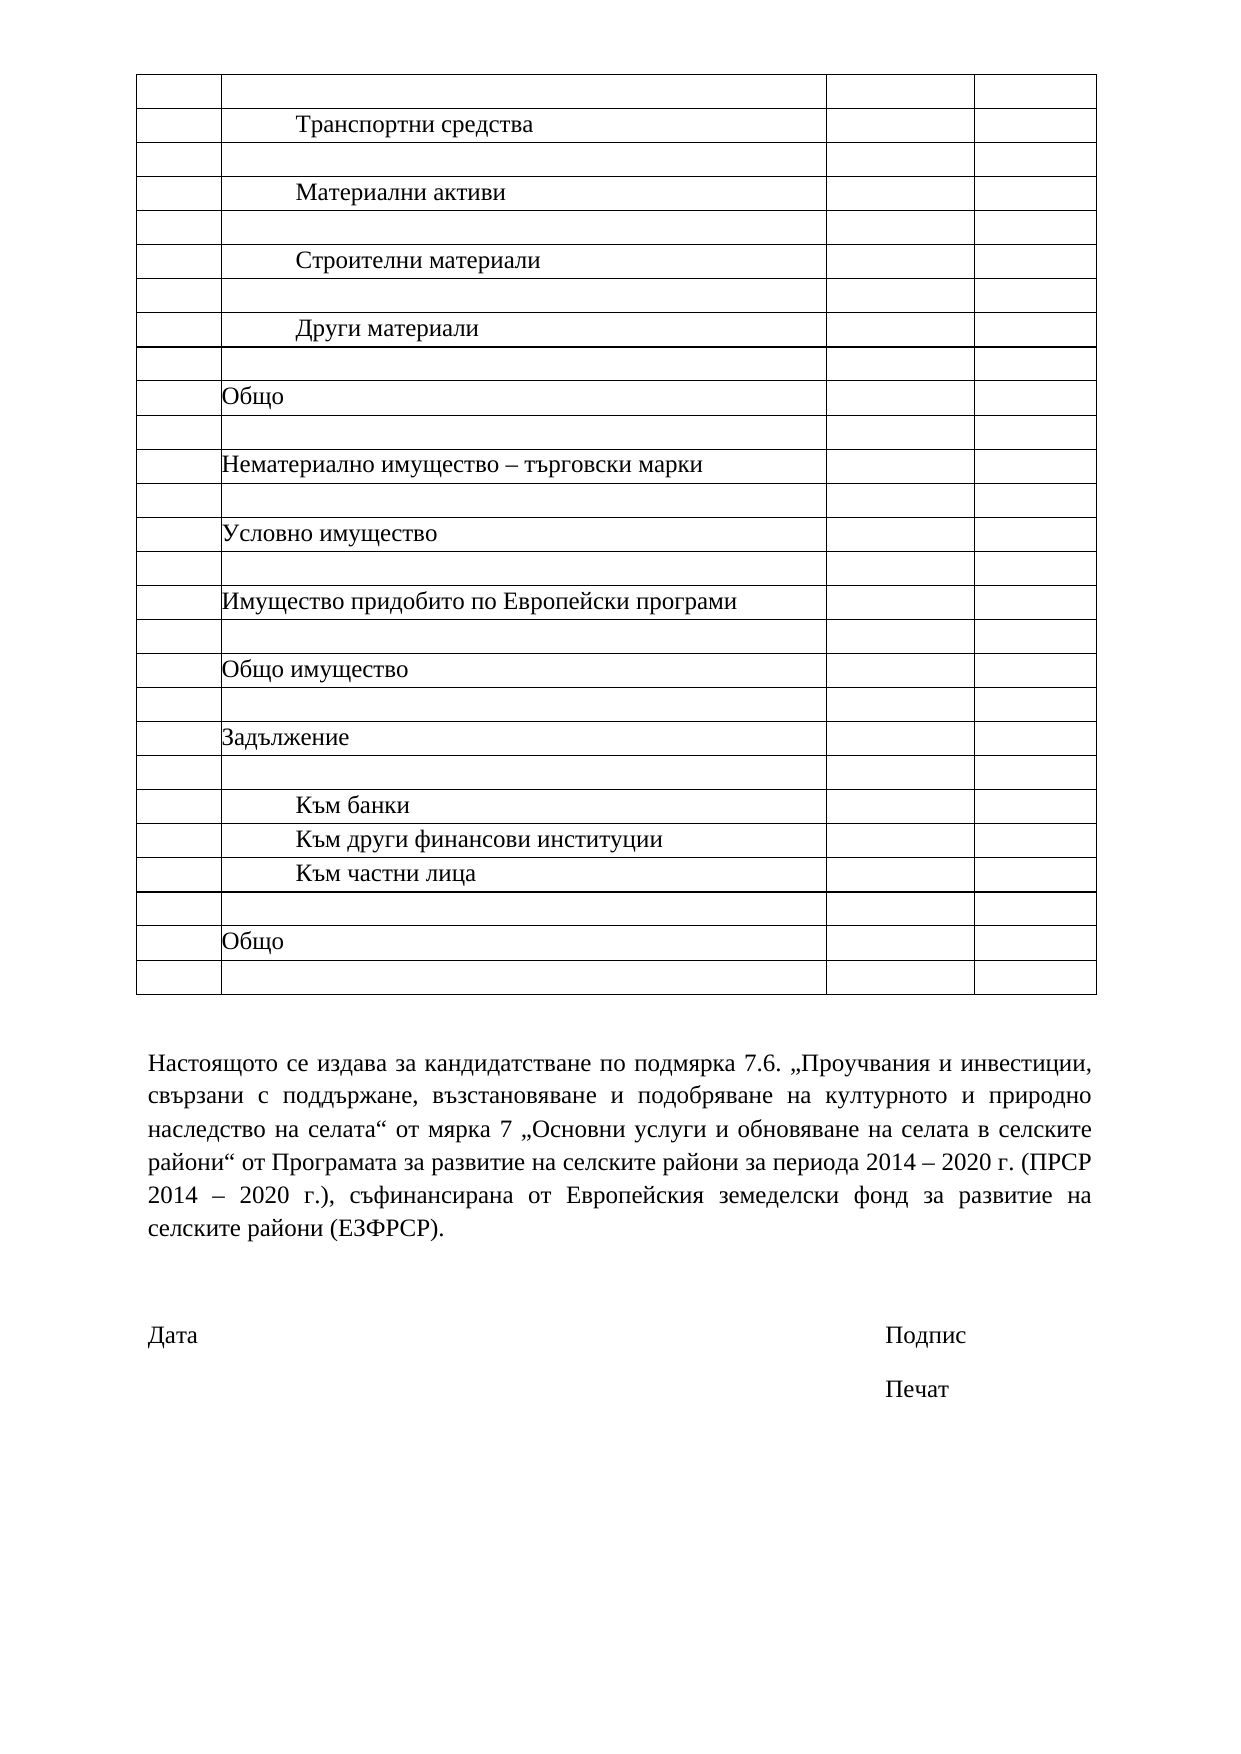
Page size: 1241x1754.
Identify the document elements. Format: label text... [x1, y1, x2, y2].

table_cell [975, 552, 1096, 585]
table_cell [222, 143, 826, 176]
table_cell [975, 688, 1096, 721]
table_cell [975, 313, 1096, 346]
table_cell [827, 824, 974, 857]
text Печат [148, 1374, 1093, 1403]
table_cell [137, 313, 221, 346]
table_cell [222, 484, 826, 517]
table_cell [222, 620, 826, 653]
table_cell [137, 552, 221, 585]
table_cell [975, 381, 1096, 414]
table_cell [137, 177, 221, 210]
table_cell [975, 279, 1096, 312]
table_cell Задължение [222, 722, 826, 755]
table_cell [137, 381, 221, 414]
table_cell [827, 143, 974, 176]
table_cell [827, 552, 974, 585]
table_cell [137, 858, 221, 891]
table_cell [137, 211, 221, 244]
table_cell Към банки [222, 790, 826, 823]
table_cell [975, 416, 1096, 448]
table_cell [222, 279, 826, 312]
table_cell [827, 348, 974, 380]
table_cell [827, 177, 974, 210]
table_cell [222, 688, 826, 721]
table_cell [827, 518, 974, 551]
table_cell [137, 756, 221, 789]
table_cell Имущество придобито по Европейски програми [222, 586, 826, 619]
table_cell [222, 893, 826, 925]
table_cell [975, 926, 1096, 959]
table_cell [975, 484, 1096, 517]
table_cell [137, 688, 221, 721]
table_cell Транспортни средства [222, 109, 826, 142]
table_cell [827, 313, 974, 346]
table_cell [137, 75, 221, 108]
table_cell [827, 790, 974, 823]
table_cell [975, 722, 1096, 755]
table_cell [827, 109, 974, 142]
table_cell [827, 654, 974, 687]
table_cell [137, 790, 221, 823]
table_cell [975, 450, 1096, 483]
table_cell [222, 75, 826, 108]
table_cell [137, 620, 221, 653]
table_cell [975, 756, 1096, 789]
table_cell [827, 620, 974, 653]
table_cell [137, 348, 221, 380]
table_cell [827, 926, 974, 959]
table_cell [827, 961, 974, 993]
table_cell [137, 824, 221, 857]
table_cell [975, 177, 1096, 210]
table_cell Строителни материали [222, 245, 826, 278]
table_cell [137, 245, 221, 278]
table_cell [975, 143, 1096, 176]
table_cell [222, 756, 826, 789]
table_cell [827, 245, 974, 278]
table_cell [827, 484, 974, 517]
table_cell [222, 348, 826, 380]
text Дата Подпис [148, 1320, 1093, 1349]
table_cell [827, 416, 974, 448]
table_cell [975, 75, 1096, 108]
table_cell [975, 961, 1096, 993]
table_cell [827, 450, 974, 483]
table_cell [222, 416, 826, 448]
table_cell [137, 484, 221, 517]
table_cell [975, 824, 1096, 857]
table_cell [222, 552, 826, 585]
table_cell [827, 586, 974, 619]
table_cell [137, 961, 221, 993]
table_cell [975, 518, 1096, 551]
table_cell [975, 348, 1096, 380]
table_cell [827, 279, 974, 312]
table_cell [827, 858, 974, 891]
table_cell [137, 654, 221, 687]
table_cell [222, 211, 826, 244]
table_cell [137, 722, 221, 755]
table_cell [975, 211, 1096, 244]
table_cell Нематериално имущество – търговски марки [222, 450, 826, 483]
table_cell [975, 620, 1096, 653]
table_cell [975, 790, 1096, 823]
table_cell [975, 654, 1096, 687]
table_cell [975, 245, 1096, 278]
table_cell [137, 416, 221, 448]
table_cell [137, 893, 221, 925]
table_cell Общо имущество [222, 654, 826, 687]
table_cell Към други финансови институции [222, 824, 826, 857]
table_cell [222, 961, 826, 993]
table_cell [137, 586, 221, 619]
table_cell [137, 450, 221, 483]
table_cell Материални активи [222, 177, 826, 210]
table_cell [827, 75, 974, 108]
text Настоящото се издава за кандидатстване по подмярка 7.6. „Проучвания и инвестиции, свързани с поддържане, възстановяване и подобряване на културното и природно наследство на селата“ от мярка 7 „Основни услуги и обновяване на селата в селските райони“ от Програмата за развитие на селските райони за периода 2014 – 2020 г. (ПРСР 2014 – 2020 г.), съфинансирана от Европейския земеделски фонд за развитие на селските райони (ЕЗФРСР). [148, 1048, 1093, 1241]
table_cell Условно имущество [222, 518, 826, 551]
table_cell [975, 586, 1096, 619]
table_cell [827, 211, 974, 244]
table_cell [827, 688, 974, 721]
table_cell [137, 143, 221, 176]
table_cell [975, 109, 1096, 142]
table_cell [137, 926, 221, 959]
table_cell [137, 109, 221, 142]
table_cell [137, 279, 221, 312]
table_cell Други материали [222, 313, 826, 346]
table_cell [975, 893, 1096, 925]
table_cell [827, 893, 974, 925]
table_cell [827, 381, 974, 414]
table_cell [975, 858, 1096, 891]
table_cell [827, 756, 974, 789]
table_cell [137, 518, 221, 551]
table_cell Към частни лица [222, 858, 826, 891]
table_cell [827, 722, 974, 755]
table_cell Общо [222, 926, 826, 959]
table_cell Общо [222, 381, 826, 414]
